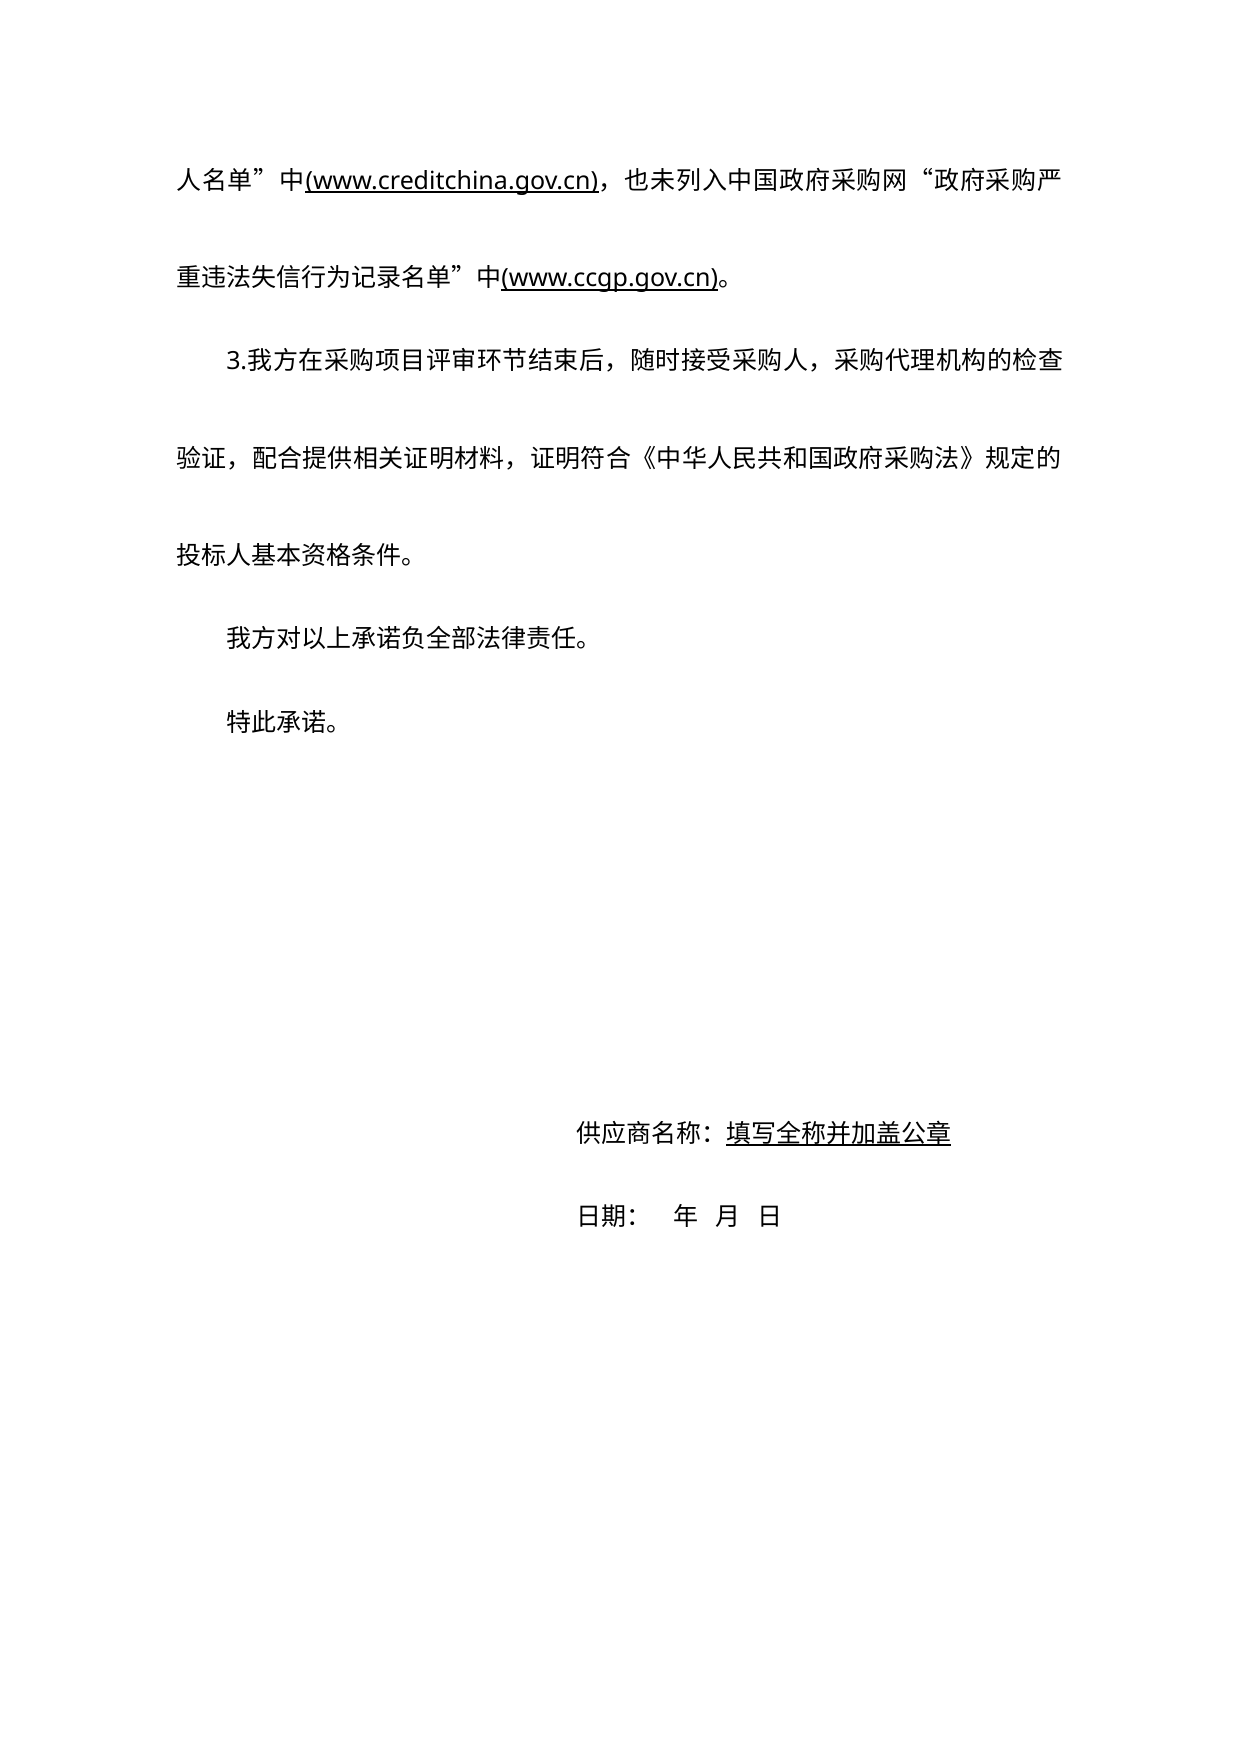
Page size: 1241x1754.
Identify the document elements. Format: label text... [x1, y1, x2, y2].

text 日期： 年 月 日 [176, 1182, 1064, 1247]
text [176, 146, 1064, 308]
text 我方对以上承诺负全部法律责任。 [176, 604, 1064, 669]
text 供应商名称：填写全称并加盖公章 [176, 1099, 1064, 1164]
text 特此承诺。 [176, 688, 1064, 753]
text 3.我方在采购项目评审环节结束后，随时接受采购人，采购代理机构的检查验证，配合提供相关证明材料，证明符合《中华人民共和国政府采购法》规定的投标人基本资格条件。 [176, 326, 1064, 586]
